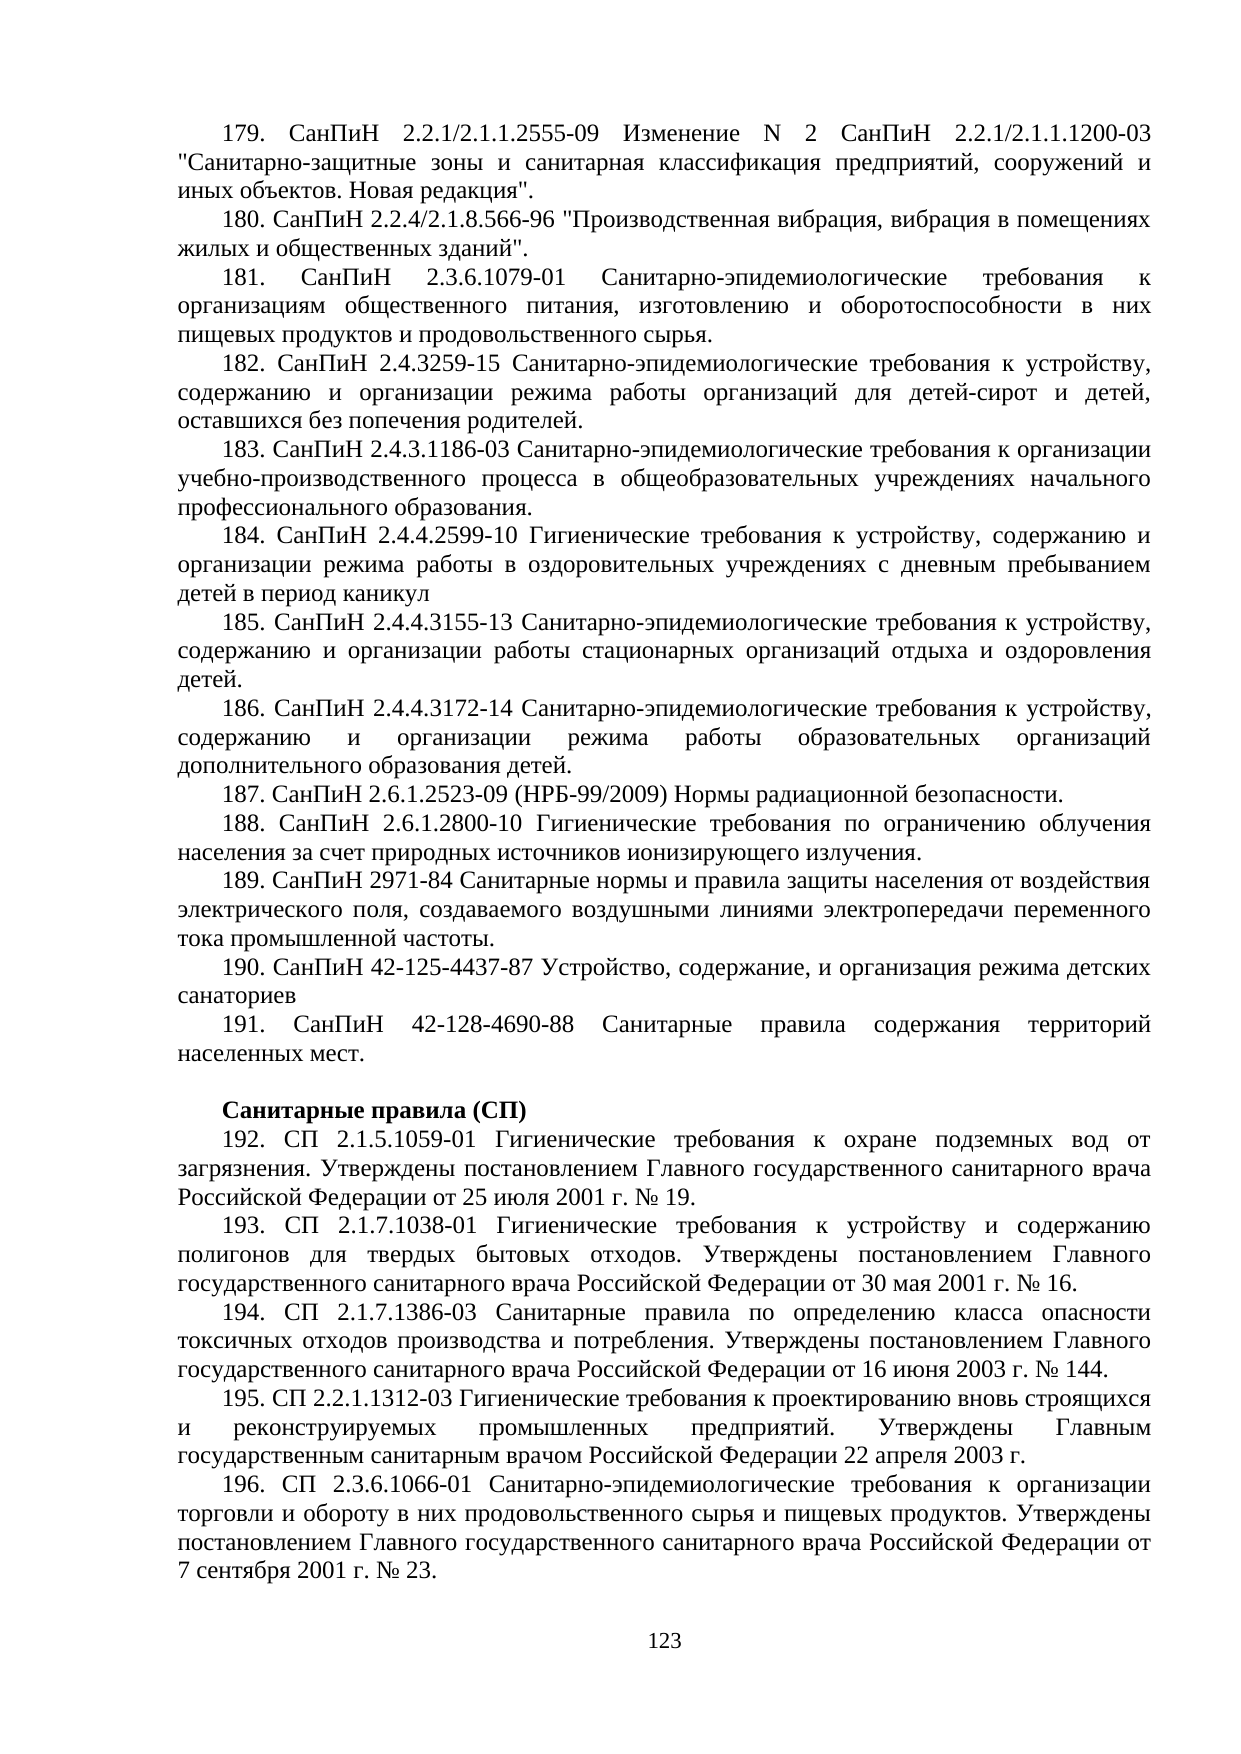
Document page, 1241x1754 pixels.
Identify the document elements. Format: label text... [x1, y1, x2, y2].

text 179. СанПиН 2.2.1/2.1.1.2555-09 Изменение N 2 СанПиН 2.2.1/2.1.1.1200-03 "Санитарно-защитные зоны и санитарная классификация предприятий, сооружений и иных объектов. Новая редакция". [177, 118, 1152, 204]
text 190. СанПиН 42-125-4437-87 Устройство, содержание, и организация режима детских санаториев [177, 952, 1152, 1009]
text Санитарные правила (СП) [177, 1096, 1152, 1124]
text 186. СанПиН 2.4.4.3172-14 Санитарно-эпидемиологические требования к устройству, содержанию и организации режима работы образовательных организаций дополнительного образования детей. [177, 693, 1152, 779]
text 184. СанПиН 2.4.4.2599-10 Гигиенические требования к устройству, содержанию и организации режима работы в оздоровительных учреждениях с дневным пребыванием детей в период каникул [177, 521, 1152, 607]
text 193. СП 2.1.7.1038-01 Гигиенические требования к устройству и содержанию полигонов для твердых бытовых отходов. Утверждены постановлением Главного государственного санитарного врача Российской Федерации от 30 мая 2001 г. № 16. [177, 1211, 1152, 1297]
text 189. СанПиН 2971-84 Санитарные нормы и правила защиты населения от воздействия электрического поля, создаваемого воздушными линиями электропередачи переменного тока промышленной частоты. [177, 866, 1152, 952]
text 196. СП 2.3.6.1066-01 Санитарно-эпидемиологические требования к организации торговли и обороту в них продовольственного сырья и пищевых продуктов. Утверждены постановлением Главного государственного санитарного врача Российской Федерации от 7 сентября 2001 г. № 23. [177, 1469, 1152, 1584]
text 182. СанПиН 2.4.3259-15 Санитарно-эпидемиологические требования к устройству, содержанию и организации режима работы организаций для детей-сирот и детей, оставшихся без попечения родителей. [177, 348, 1152, 434]
text 187. СанПиН 2.6.1.2523-09 (НРБ-99/2009) Нормы радиационной безопасности. [177, 779, 1152, 808]
text 180. СанПиН 2.2.4/2.1.8.566-96 "Производственная вибрация, вибрация в помещениях жилых и общественных зданий". [177, 204, 1152, 262]
text 181. СанПиН 2.3.6.1079-01 Санитарно-эпидемиологические требования к организациям общественного питания, изготовлению и оборотоспособности в них пищевых продуктов и продовольственного сырья. [177, 262, 1152, 348]
text 185. СанПиН 2.4.4.3155-13 Санитарно-эпидемиологические требования к устройству, содержанию и организации работы стационарных организаций отдыха и оздоровления детей. [177, 607, 1152, 693]
text 194. СП 2.1.7.1386-03 Санитарные правила по определению класса опасности токсичных отходов производства и потребления. Утверждены постановлением Главного государственного санитарного врача Российской Федерации от 16 июня 2003 г. № 144. [177, 1297, 1152, 1383]
text 195. СП 2.2.1.1312-03 Гигиенические требования к проектированию вновь строящихся и реконструируемых промышленных предприятий. Утверждены Главным государственным санитарным врачом Российской Федерации 22 апреля 2003 г. [177, 1383, 1152, 1469]
text 188. СанПиН 2.6.1.2800-10 Гигиенические требования по ограничению облучения населения за счет природных источников ионизирующего излучения. [177, 808, 1152, 866]
text 192. СП 2.1.5.1059-01 Гигиенические требования к охране подземных вод от загрязнения. Утверждены постановлением Главного государственного санитарного врача Российской Федерации от 25 июля 2001 г. № 19. [177, 1124, 1152, 1211]
text 191. СанПиН 42-128-4690-88 Санитарные правила содержания территорий населенных мест. [177, 1009, 1152, 1067]
text 183. СанПиН 2.4.3.1186-03 Санитарно-эпидемиологические требования к организации учебно-производственного процесса в общеобразовательных учреждениях начального профессионального образования. [177, 434, 1152, 521]
